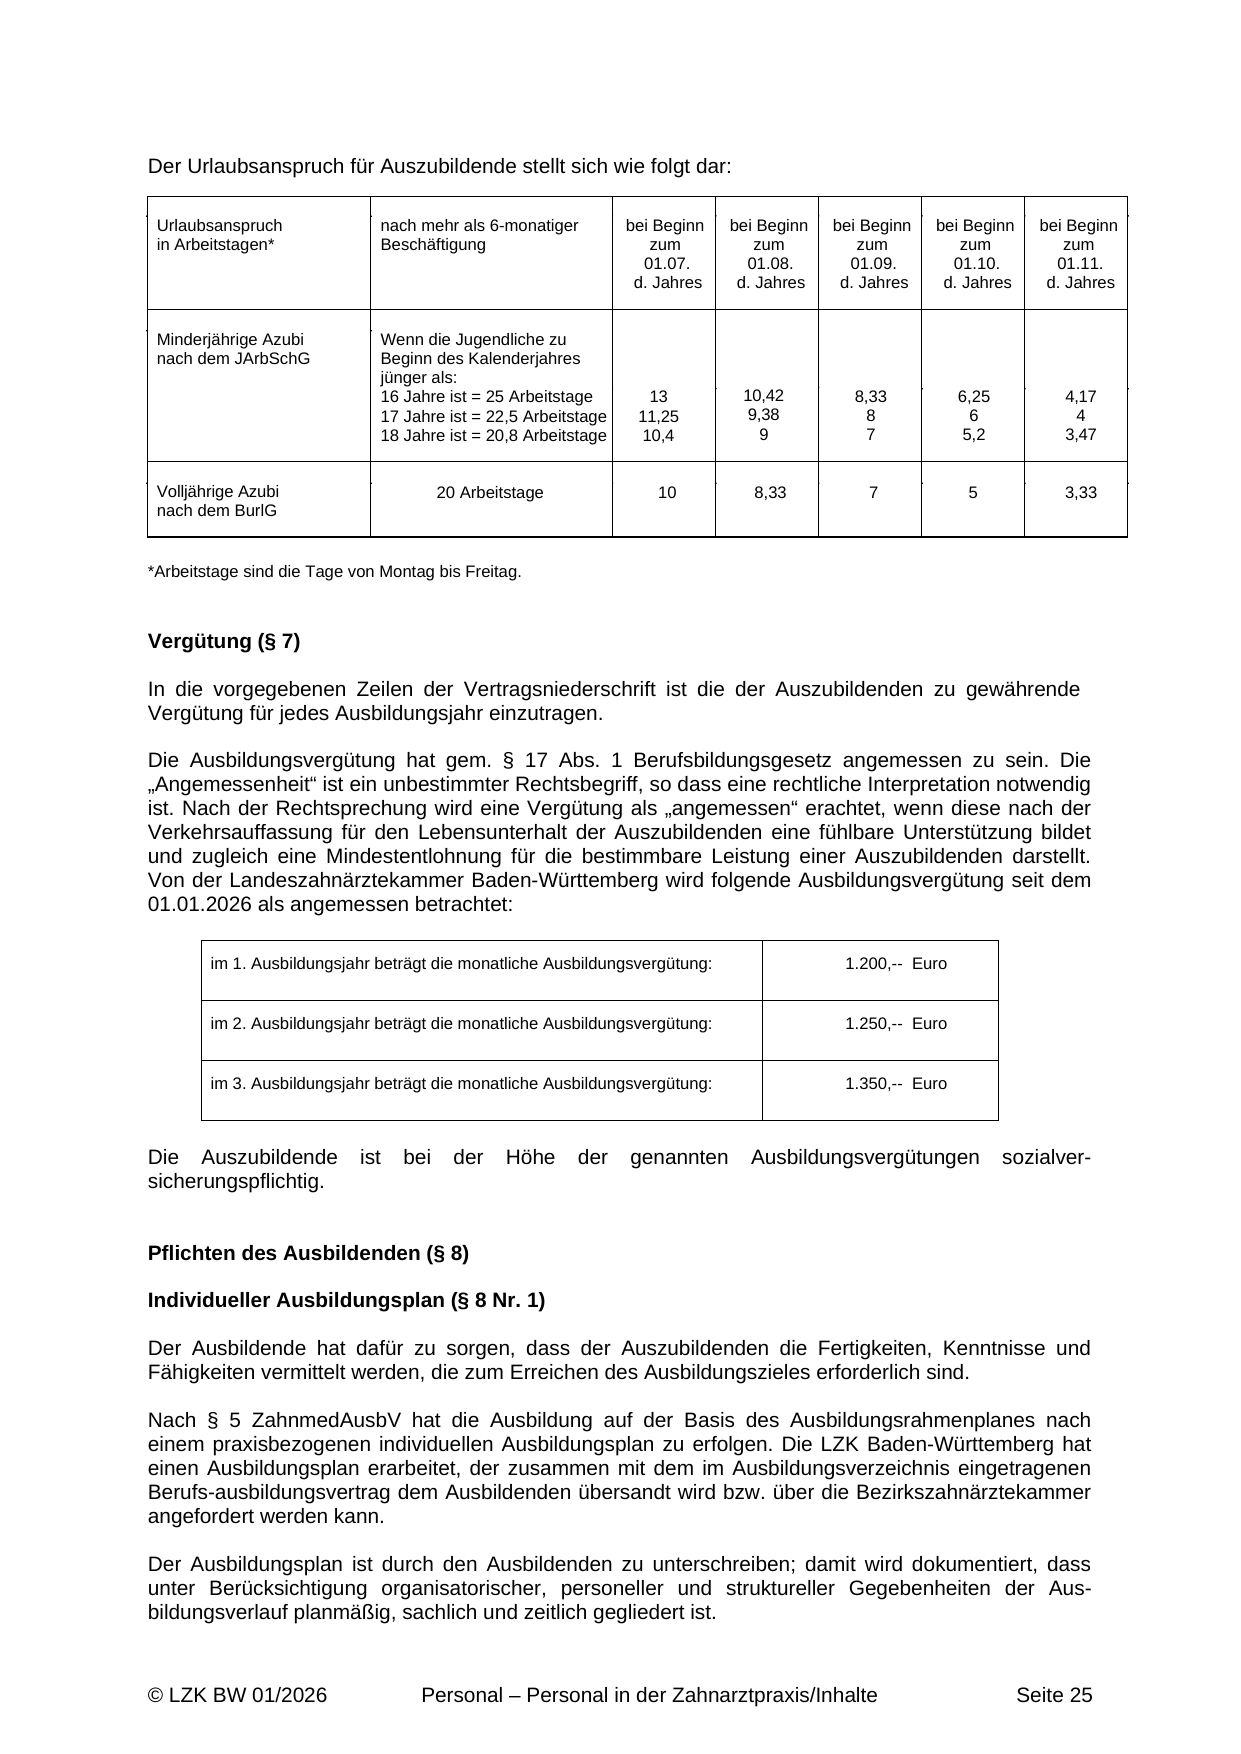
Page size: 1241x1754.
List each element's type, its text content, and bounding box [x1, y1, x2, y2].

table_header bei Beginn zum 01.11. d. Jahres [1025, 197, 1127, 309]
table_cell 6,25 6 5,2 [922, 310, 1024, 461]
text Der Ausbildende hat dafür zu sorgen, dass der Auszubildenden die Fertigkeiten, Kenntnisse und Fähigkeiten vermittelt werden, die zum Erreichen des Ausbildungszieles erforderlich sind. [148, 1336, 1092, 1384]
table_cell 1.250,-- Euro [763, 1001, 998, 1059]
text Nach § 5 ZahnmedAusbV hat die Ausbildung auf der Basis des Ausbildungsrahmenplanes nach einem praxisbezogenen individuellen Ausbildungsplan zu erfolgen. Die LZK Baden-Württemberg hat einen Ausbildungsplan erarbeitet, der zusammen mit dem im Ausbildungsverzeichnis eingetragenen Berufs-ausbildungsvertrag dem Ausbildenden übersandt wird bzw. über die Bezirkszahnärztekammer angefordert werden kann. [148, 1408, 1092, 1528]
table_cell im 2. Ausbildungsjahr beträgt die monatliche Ausbildungsvergütung: [202, 1001, 762, 1059]
table_cell Wenn die Jugendliche zu Beginn des Kalenderjahres jünger als: 16 Jahre ist = 25 Arbeitstage 17 Jahre ist = 22,5 Arbeitstage 18 Jahre ist = 20,8 Arbeitstage [371, 310, 612, 461]
text Der Urlaubsanspruch für Auszubildende stellt sich wie folgt dar: [148, 153, 1092, 177]
table_cell 5 [922, 462, 1024, 536]
table_cell 7 [819, 462, 921, 536]
table_header bei Beginn zum 01.07. d. Jahres [613, 197, 715, 309]
table_header bei Beginn zum 01.10. d. Jahres [922, 197, 1024, 309]
table_cell 8,33 [716, 462, 818, 536]
table_header im 1. Ausbildungsjahr beträgt die monatliche Ausbildungsvergütung: [202, 941, 762, 999]
text Die Ausbildungsvergütung hat gem. § 17 Abs. 1 Berufsbildungsgesetz angemessen zu sein. Die „Angemessenheit“ ist ein unbestimmter Rechtsbegriff, so dass eine rechtliche Interpretation notwendig ist. Nach der Rechtsprechung wird eine Vergütung als „angemessen“ erachtet, wenn diese nach der Verkehrsauffassung für den Lebensunterhalt der Auszubildenden eine fühlbare Unterstützung bildet und zugleich eine Mindestentlohnung für die bestimmbare Leistung einer Auszubildenden darstellt. Von der Landeszahnärztekammer Baden-Württemberg wird folgende Ausbildungsvergütung seit dem 01.01.2026 als angemessen betrachtet: [148, 748, 1092, 916]
table_header Urlaubsanspruch in Arbeitstagen* [148, 197, 370, 309]
text Der Ausbildungsplan ist durch den Ausbildenden zu unterschreiben; damit wird dokumentiert, dass unter Berücksichtigung organisatorischer, personeller und struktureller Gegebenheiten der Aus-bildungsverlauf planmäßig, sachlich und zeitlich gegliedert ist. [148, 1552, 1092, 1624]
table_cell 4,17 4 3,47 [1025, 310, 1127, 461]
table_header bei Beginn zum 01.08. d. Jahres [716, 197, 818, 309]
text Vergütung (§ 7) [148, 628, 1092, 652]
table_cell 1.350,-- Euro [763, 1061, 998, 1119]
table_cell Minderjährige Azubi nach dem JArbSchG [148, 310, 370, 461]
table_cell 13 11,2510,4 [613, 310, 715, 461]
table_header 1.200,-- Euro [763, 941, 998, 999]
table_cell Volljährige Azubi nach dem BurlG [148, 462, 370, 536]
text Individueller Ausbildungsplan (§ 8 Nr. 1) [148, 1288, 1092, 1312]
text Die Auszubildende ist bei der Höhe der genannten Ausbildungsvergütungen sozialver- sicherungspflichtig. [148, 1144, 1092, 1192]
table_header nach mehr als 6-monatiger Beschäftigung [371, 197, 612, 309]
table_cell 20 Arbeitstage [371, 462, 612, 536]
table_cell 10,42 9,38 9 [716, 310, 818, 461]
table_cell im 3. Ausbildungsjahr beträgt die monatliche Ausbildungsvergütung: [202, 1061, 762, 1119]
text Pflichten des Ausbildenden (§ 8) [148, 1240, 1092, 1264]
table_cell 3,33 [1025, 462, 1127, 536]
table_cell 8,33 8 7 [819, 310, 921, 461]
table_header bei Beginn zum 01.09. d. Jahres [819, 197, 921, 309]
text In die vorgegebenen Zeilen der Vertragsniederschrift ist die der Auszubildenden zu gewährende Vergütung für jedes Ausbildungsjahr einzutragen. [148, 676, 1092, 724]
text *Arbeitstage sind die Tage von Montag bis Freitag. [148, 561, 1092, 581]
table_cell 10 [613, 462, 715, 536]
